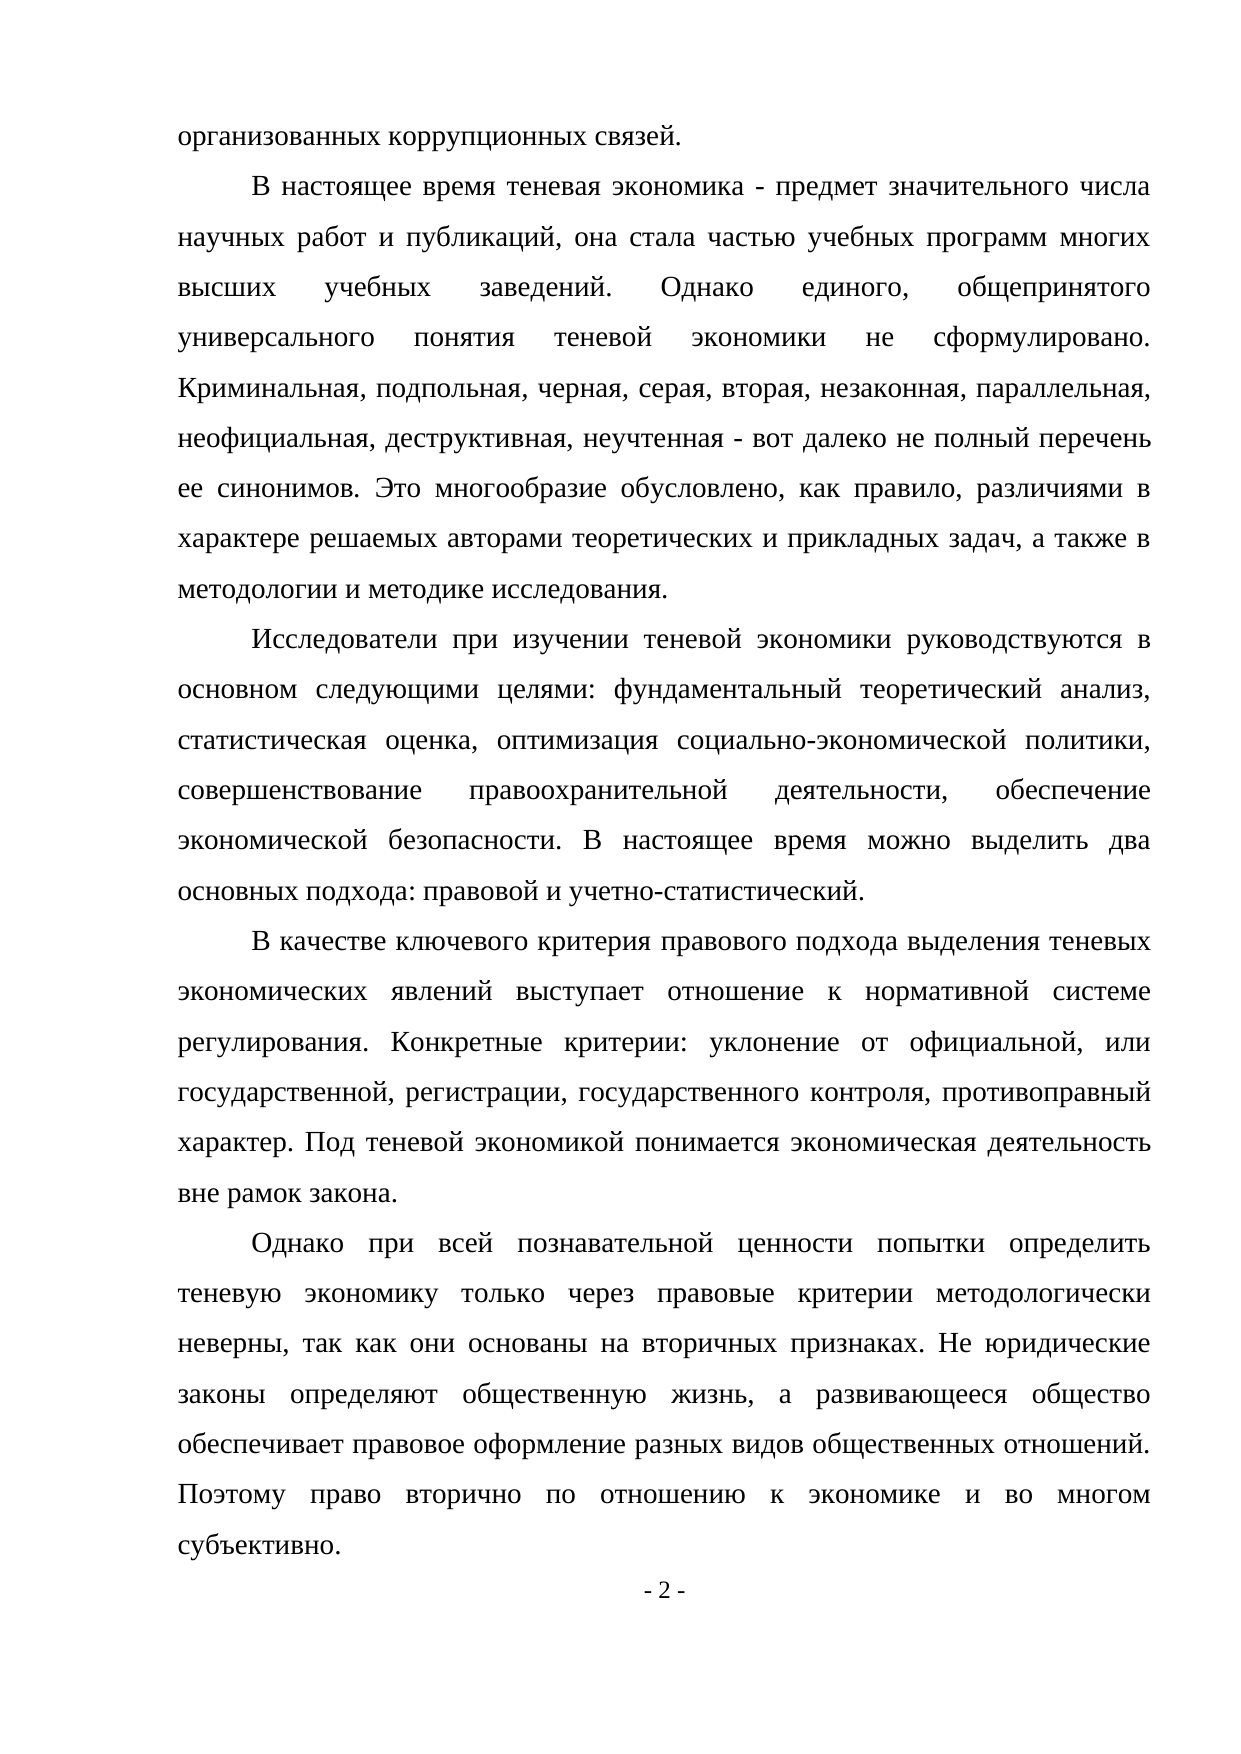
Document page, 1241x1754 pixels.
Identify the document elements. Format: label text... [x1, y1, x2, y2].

text В настоящее время теневая экономика - предмет значительного числа научных работ и публикаций, она стала частью учебных программ многих высших учебных заведений. Однако единого, общепринятого универсального понятия теневой экономики не сформулировано. Криминальная, подпольная, черная, серая, вторая, незаконная, параллельная, неофициальная, деструктивная, неучтенная - вот далеко не полный перечень ее синонимов. Это многообразие обусловлено, как правило, различиями в характере решаемых авторами теоретических и прикладных задач, а также в методологии и методике исследования. [177, 168, 1152, 604]
text Исследователи при изучении теневой экономики руководствуются в основном следующими целями: фундаментальный теоретический анализ, статистическая оценка, оптимизация социально-экономической политики, совершенствование правоохранительной деятельности, обеспечение экономической безопасности. В настоящее время можно выделить два основных подхода: правовой и учетно-статистический. [177, 621, 1152, 906]
text Однако при всей познавательной ценности попытки определить теневую экономику только через правовые критерии методологически неверны, так как они основаны на вторичных признаках. Не юридические законы определяют общественную жизнь, а развивающееся общество обеспечивает правовое оформление разных видов общественных отношений. Поэтому право вторично по отношению к экономике и во многом субъективно. [177, 1225, 1152, 1560]
text В качестве ключевого критерия правового подхода выделения теневых экономических явлений выступает отношение к нормативной системе регулирования. Конкретные критерии: уклонение от официальной, или государственной, регистрации, государственного контроля, противоправный характер. Под теневой экономикой понимается экономическая деятельность вне рамок закона. [177, 923, 1152, 1208]
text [177, 118, 1152, 152]
